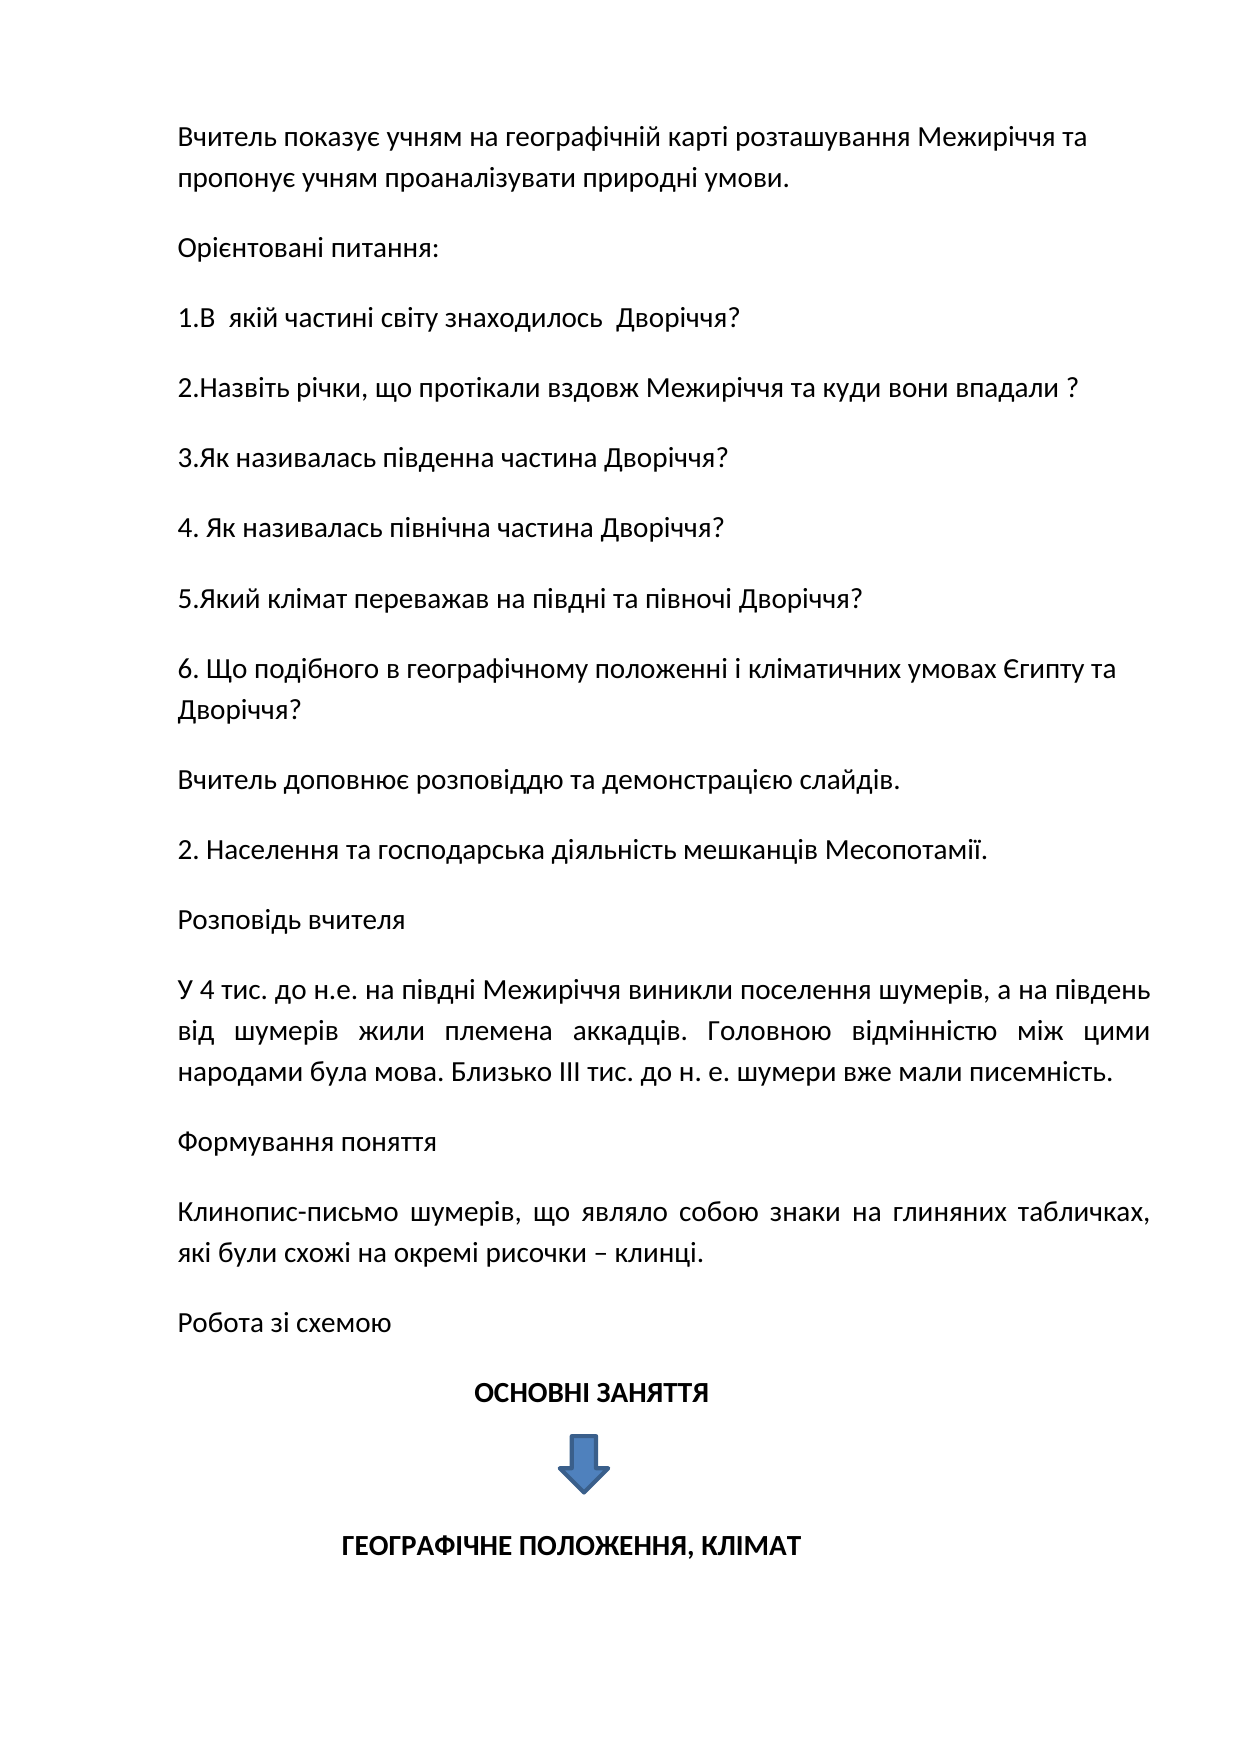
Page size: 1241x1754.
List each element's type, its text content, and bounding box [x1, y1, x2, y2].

text 5.Який клімат переважав на півдні та півночі Дворіччя? [177, 580, 1152, 615]
text Орієнтовані питання: [177, 229, 1152, 265]
text Робота зі схемою [177, 1304, 1152, 1340]
text ГЕОГРАФІЧНЕ ПОЛОЖЕННЯ, КЛІМАТ [177, 1527, 1152, 1563]
text 4. Як називалась північна частина Дворіччя? [177, 509, 1152, 545]
text У 4 тис. до н.е. на півдні Межиріччя виникли поселення шумерів, а на південь від шумерів жили племена аккадців. Головною відмінністю між цими народами була мова. Близько ІІІ тис. до н. е. шумери вже мали писемність. [177, 971, 1152, 1089]
text 6. Що подібного в географічному положенні і кліматичних умовах Єгипту та Дворіччя? [177, 650, 1152, 726]
text 2.Назвіть річки, що протікали вздовж Межиріччя та куди вони впадали ? [177, 369, 1152, 405]
text 1.В якій частині світу знаходилось Дворіччя? [177, 299, 1152, 335]
text ОСНОВНІ ЗАНЯТТЯ [177, 1374, 1152, 1410]
text 2. Населення та господарська діяльність мешканців Месопотамії. [177, 831, 1152, 867]
text Формування поняття [177, 1123, 1152, 1159]
text Розповідь вчителя [177, 901, 1152, 937]
text Клинопис-письмо шумерів, що являло собою знаки на глиняних табличках, які були схожі на окремі рисочки – клинці. [177, 1193, 1152, 1270]
text 3.Як називалась південна частина Дворіччя? [177, 439, 1152, 475]
text Вчитель доповнює розповіддю та демонстрацією слайдів. [177, 761, 1152, 796]
text Вчитель показує учням на географічній карті розташування Межиріччя та пропонує учням проаналізувати природні умови. [177, 118, 1152, 195]
